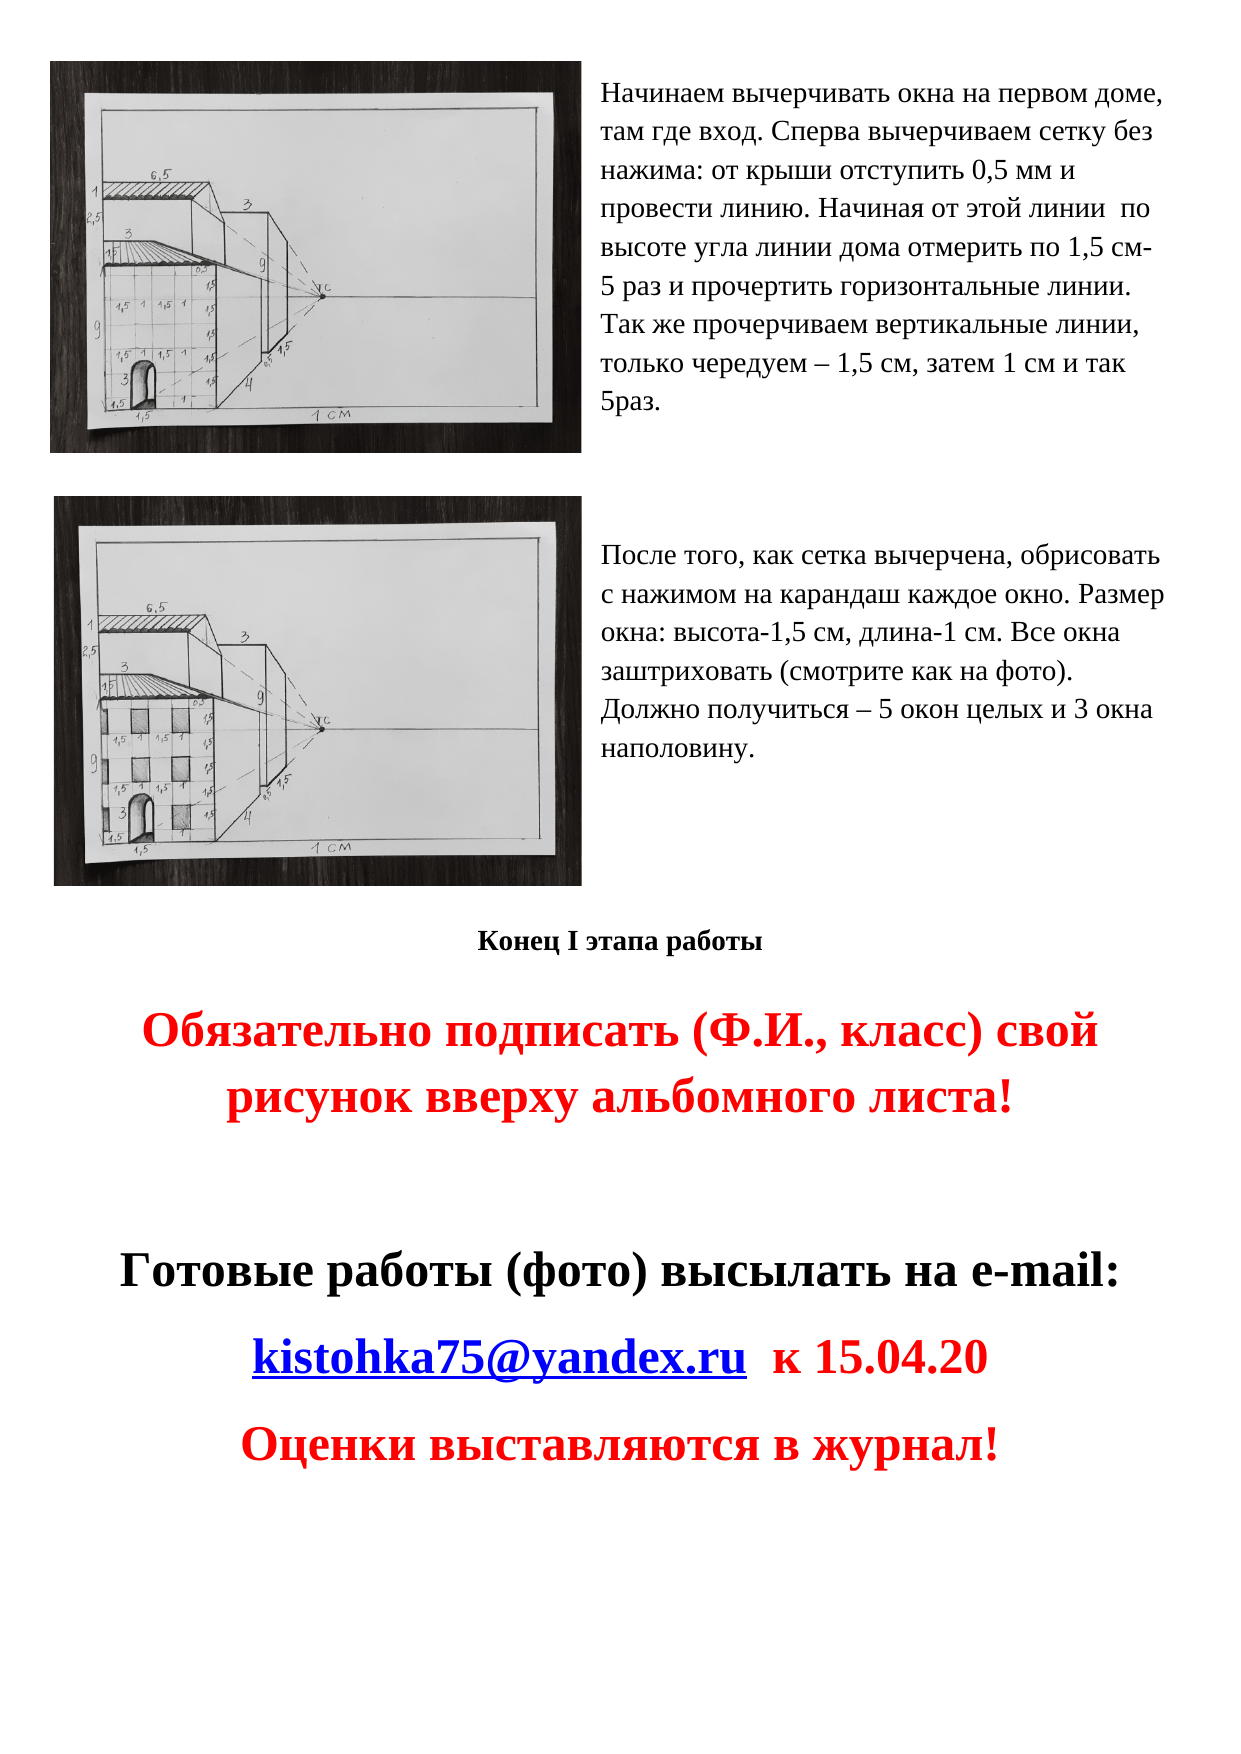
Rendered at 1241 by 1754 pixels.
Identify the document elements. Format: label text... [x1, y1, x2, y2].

text После того, как сетка вычерчена, обрисовать с нажимом на карандаш каждое окно. Размер окна: высота-1,5 см, длина-1 см. Все окна заштриховать (смотрите как на фото). [582, 537, 1165, 687]
text Конец I этапа работы [75, 923, 1165, 956]
picture [50, 61, 581, 452]
text Оценки выставляются в журнал! [75, 1413, 1165, 1471]
text Начинаем вычерчивать окна на первом доме, там где вход. Сперва вычерчиваем сетку без нажима: от крыши отступить 0,5 мм и провести линию. Начиная от этой линии по высоте угла линии дома отмерить по 1,5 см-5 раз и прочертить горизонтальные линии. Так же прочерчиваем вертикальные линии, только чередуем – 1,5 см, затем 1 см и так 5раз. [581, 75, 1165, 417]
text Обязательно подписать (Ф.И., класс) свой рисунок вверху альбомного листа! [75, 1000, 1165, 1123]
text Готовые работы (фото) высылать на e-mail: [75, 1240, 1165, 1297]
text kistohka75@yandex.ru к 15.04.20 [75, 1327, 1165, 1384]
text Должно получиться – 5 окон целых и 3 окна наполовину. [582, 692, 1165, 764]
picture [53, 496, 582, 884]
